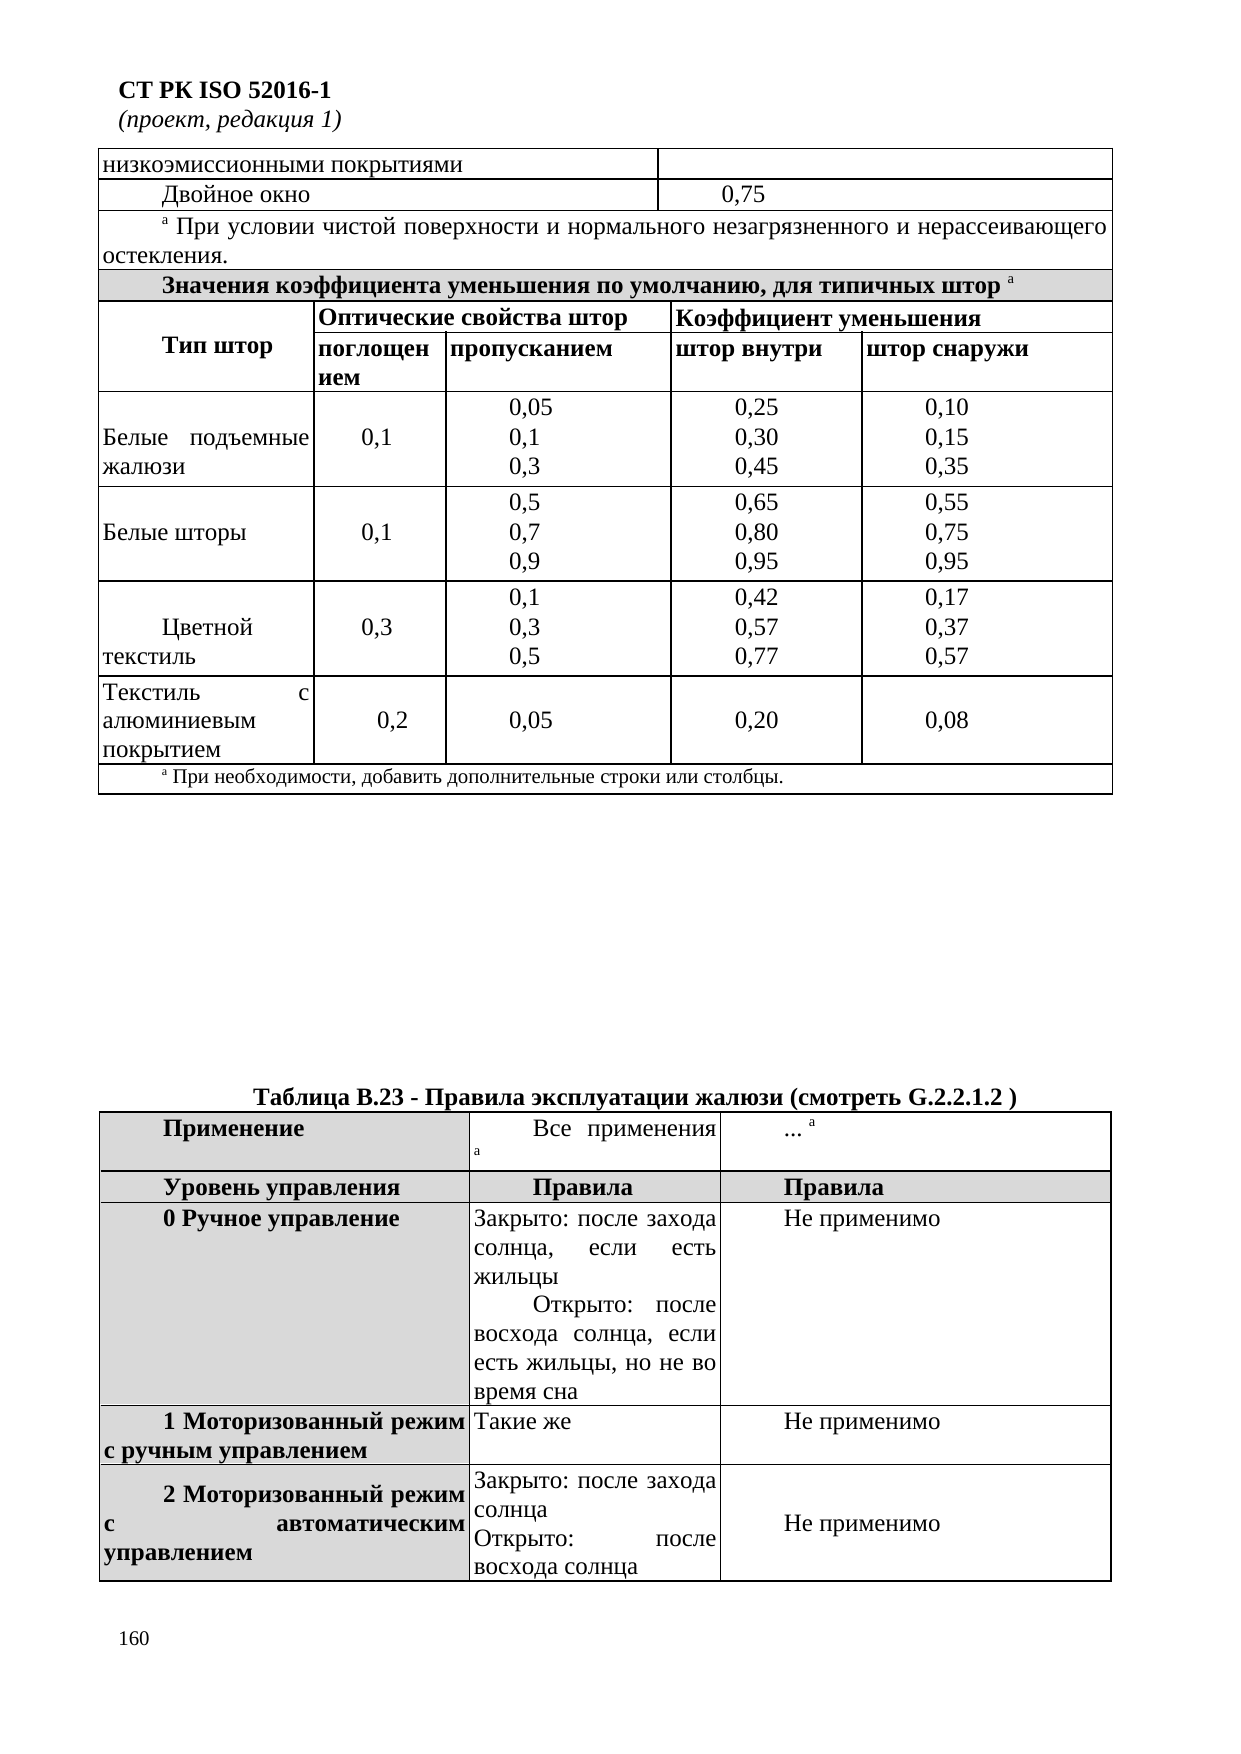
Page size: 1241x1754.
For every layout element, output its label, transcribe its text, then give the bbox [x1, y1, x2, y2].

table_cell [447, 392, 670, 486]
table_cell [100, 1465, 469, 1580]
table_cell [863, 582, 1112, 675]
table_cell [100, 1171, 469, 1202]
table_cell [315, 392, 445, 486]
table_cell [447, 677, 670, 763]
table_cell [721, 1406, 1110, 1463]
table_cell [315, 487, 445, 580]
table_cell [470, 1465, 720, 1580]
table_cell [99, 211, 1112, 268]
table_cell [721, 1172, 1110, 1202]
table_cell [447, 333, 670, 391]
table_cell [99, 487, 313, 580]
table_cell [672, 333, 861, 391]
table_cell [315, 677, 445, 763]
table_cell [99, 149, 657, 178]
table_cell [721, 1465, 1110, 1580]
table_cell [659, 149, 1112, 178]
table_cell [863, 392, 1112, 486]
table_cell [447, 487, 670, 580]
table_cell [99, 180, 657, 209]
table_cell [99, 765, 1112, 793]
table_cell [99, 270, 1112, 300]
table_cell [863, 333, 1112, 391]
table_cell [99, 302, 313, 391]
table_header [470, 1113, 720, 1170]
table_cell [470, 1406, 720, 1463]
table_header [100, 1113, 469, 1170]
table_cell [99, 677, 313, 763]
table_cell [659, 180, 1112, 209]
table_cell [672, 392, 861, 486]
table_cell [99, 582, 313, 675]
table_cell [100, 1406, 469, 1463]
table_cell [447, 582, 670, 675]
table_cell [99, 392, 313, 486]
text Таблица В.23 - Правила эксплуатации жалюзи (смотреть G.2.2.1.2 ) [118, 1082, 1092, 1111]
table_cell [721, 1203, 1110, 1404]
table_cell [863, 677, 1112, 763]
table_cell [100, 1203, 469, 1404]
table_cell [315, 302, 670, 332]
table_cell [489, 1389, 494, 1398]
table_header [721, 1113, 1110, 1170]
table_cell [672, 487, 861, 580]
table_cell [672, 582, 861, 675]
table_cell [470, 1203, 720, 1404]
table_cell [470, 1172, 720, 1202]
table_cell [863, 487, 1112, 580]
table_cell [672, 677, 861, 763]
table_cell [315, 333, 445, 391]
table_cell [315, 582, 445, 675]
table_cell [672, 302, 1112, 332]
